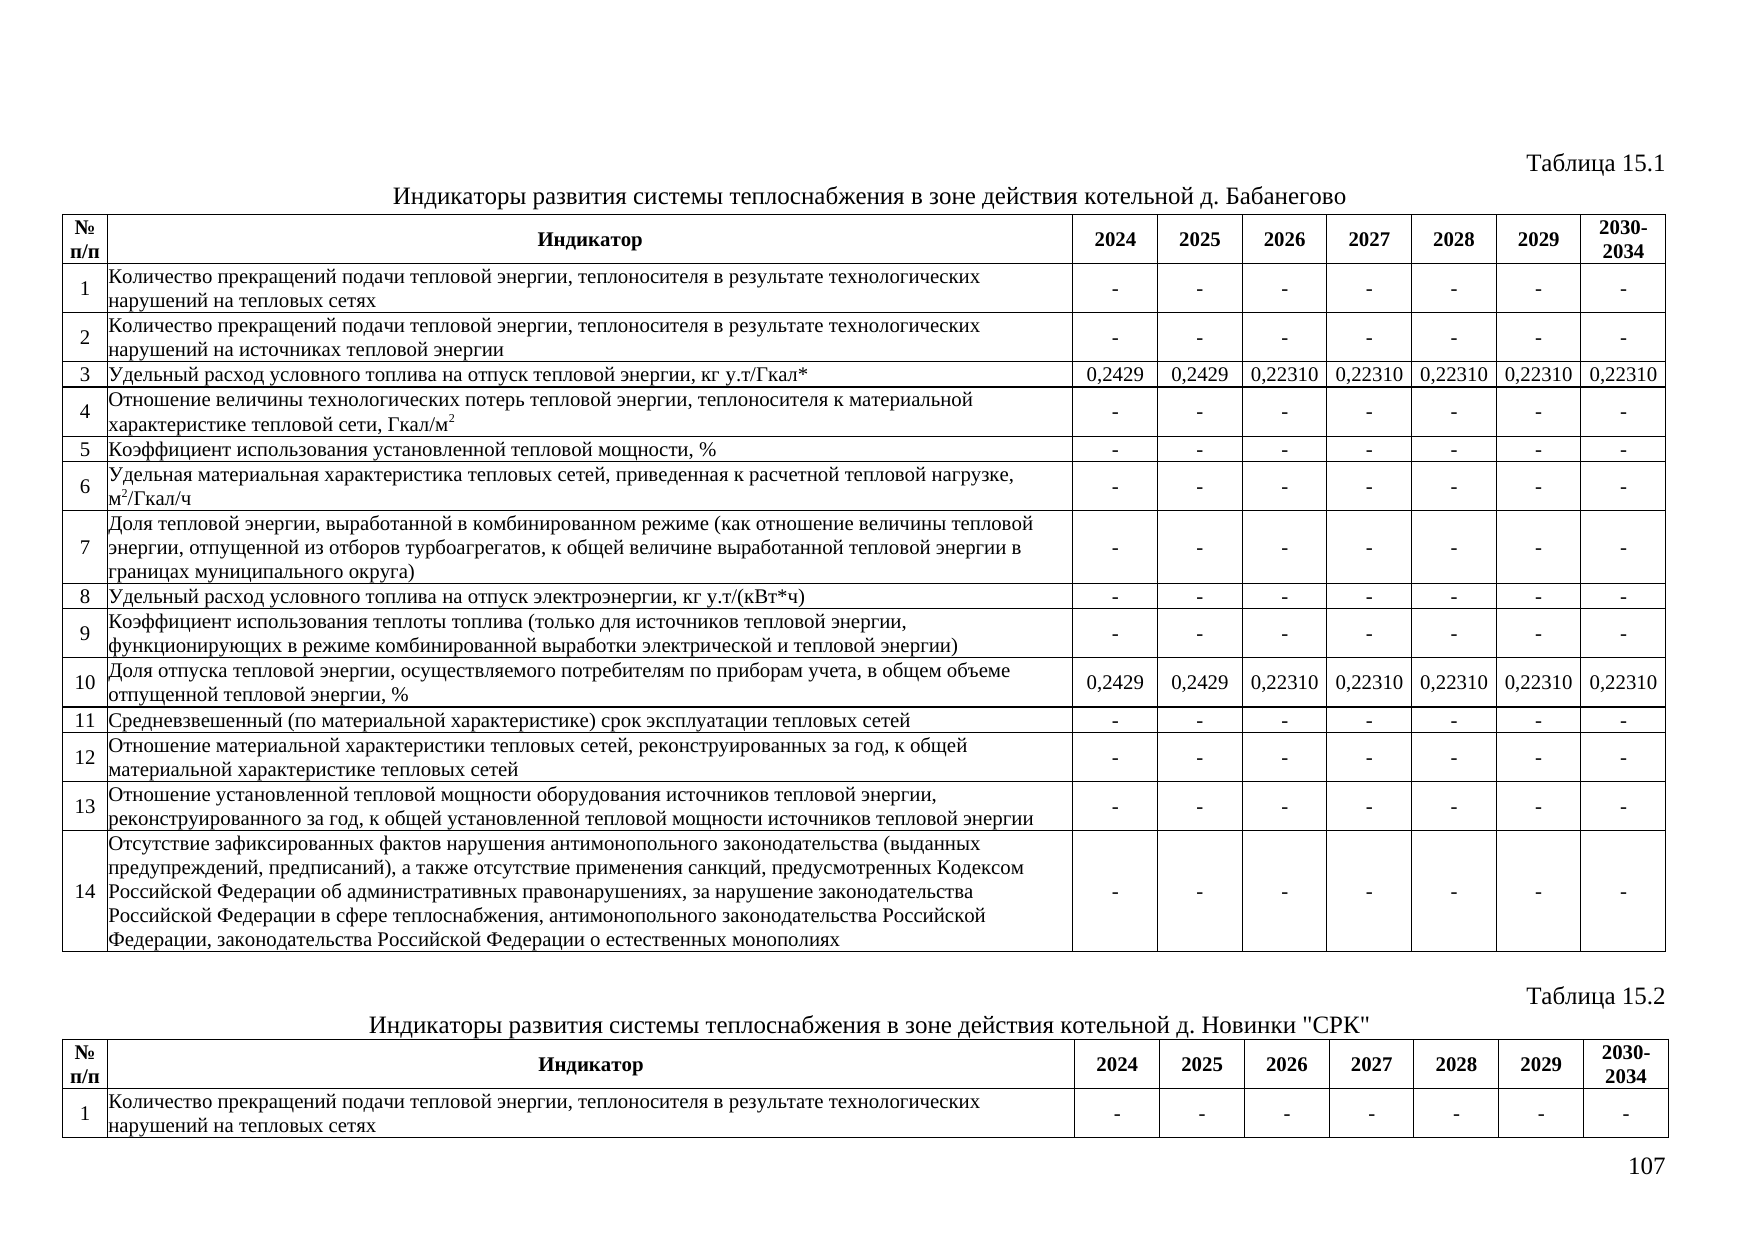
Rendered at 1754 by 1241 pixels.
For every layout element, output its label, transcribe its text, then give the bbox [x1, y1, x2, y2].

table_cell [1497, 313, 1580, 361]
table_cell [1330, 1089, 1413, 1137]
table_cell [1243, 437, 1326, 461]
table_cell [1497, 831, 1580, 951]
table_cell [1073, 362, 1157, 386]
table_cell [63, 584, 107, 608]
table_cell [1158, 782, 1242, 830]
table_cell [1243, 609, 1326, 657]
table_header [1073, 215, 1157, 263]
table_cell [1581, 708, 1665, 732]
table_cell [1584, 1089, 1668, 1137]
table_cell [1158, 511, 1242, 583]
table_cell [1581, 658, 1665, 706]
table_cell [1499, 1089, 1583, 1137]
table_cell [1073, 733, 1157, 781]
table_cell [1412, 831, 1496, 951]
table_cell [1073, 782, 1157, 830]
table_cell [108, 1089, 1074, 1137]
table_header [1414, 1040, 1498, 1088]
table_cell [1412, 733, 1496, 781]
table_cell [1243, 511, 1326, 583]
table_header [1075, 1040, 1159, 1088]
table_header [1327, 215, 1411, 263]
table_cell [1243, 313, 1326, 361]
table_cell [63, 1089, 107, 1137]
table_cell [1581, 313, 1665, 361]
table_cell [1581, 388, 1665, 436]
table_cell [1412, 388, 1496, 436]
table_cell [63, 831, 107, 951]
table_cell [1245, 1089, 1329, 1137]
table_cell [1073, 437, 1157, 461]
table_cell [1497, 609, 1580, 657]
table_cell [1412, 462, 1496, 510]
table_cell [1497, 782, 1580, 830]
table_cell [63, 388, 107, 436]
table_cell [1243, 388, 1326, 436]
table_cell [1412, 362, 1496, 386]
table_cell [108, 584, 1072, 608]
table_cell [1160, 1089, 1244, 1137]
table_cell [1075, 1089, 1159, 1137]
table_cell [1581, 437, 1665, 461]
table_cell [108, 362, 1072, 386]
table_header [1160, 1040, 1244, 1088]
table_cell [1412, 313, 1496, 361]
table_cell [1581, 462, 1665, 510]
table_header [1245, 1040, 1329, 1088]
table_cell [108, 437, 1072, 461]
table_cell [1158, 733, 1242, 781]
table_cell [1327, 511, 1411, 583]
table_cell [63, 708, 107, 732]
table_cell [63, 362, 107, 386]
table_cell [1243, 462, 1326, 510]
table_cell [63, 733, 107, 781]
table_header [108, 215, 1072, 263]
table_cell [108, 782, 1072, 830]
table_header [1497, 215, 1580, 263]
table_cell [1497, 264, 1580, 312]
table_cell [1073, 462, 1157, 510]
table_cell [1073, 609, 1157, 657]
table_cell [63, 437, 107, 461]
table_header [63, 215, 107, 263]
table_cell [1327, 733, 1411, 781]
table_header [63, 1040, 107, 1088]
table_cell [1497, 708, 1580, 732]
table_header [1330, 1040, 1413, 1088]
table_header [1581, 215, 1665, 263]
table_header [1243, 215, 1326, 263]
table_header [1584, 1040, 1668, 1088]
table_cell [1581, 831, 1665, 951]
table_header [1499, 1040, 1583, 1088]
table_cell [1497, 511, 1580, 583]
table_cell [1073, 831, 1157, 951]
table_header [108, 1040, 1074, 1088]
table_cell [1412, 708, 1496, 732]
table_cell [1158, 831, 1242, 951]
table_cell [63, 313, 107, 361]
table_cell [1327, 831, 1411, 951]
text Таблица 15.1 [74, 148, 1665, 176]
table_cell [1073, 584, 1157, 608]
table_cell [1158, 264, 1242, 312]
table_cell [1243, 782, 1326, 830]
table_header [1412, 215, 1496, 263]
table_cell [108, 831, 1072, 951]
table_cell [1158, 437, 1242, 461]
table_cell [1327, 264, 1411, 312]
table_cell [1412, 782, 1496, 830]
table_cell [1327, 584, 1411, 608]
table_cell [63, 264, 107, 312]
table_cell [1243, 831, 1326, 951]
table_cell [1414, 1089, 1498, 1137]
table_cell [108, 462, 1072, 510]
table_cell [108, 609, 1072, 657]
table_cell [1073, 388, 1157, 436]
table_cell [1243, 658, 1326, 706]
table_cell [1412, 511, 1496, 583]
text Индикаторы развития системы теплоснабжения в зоне действия котельной д. Бабанегово [74, 181, 1665, 209]
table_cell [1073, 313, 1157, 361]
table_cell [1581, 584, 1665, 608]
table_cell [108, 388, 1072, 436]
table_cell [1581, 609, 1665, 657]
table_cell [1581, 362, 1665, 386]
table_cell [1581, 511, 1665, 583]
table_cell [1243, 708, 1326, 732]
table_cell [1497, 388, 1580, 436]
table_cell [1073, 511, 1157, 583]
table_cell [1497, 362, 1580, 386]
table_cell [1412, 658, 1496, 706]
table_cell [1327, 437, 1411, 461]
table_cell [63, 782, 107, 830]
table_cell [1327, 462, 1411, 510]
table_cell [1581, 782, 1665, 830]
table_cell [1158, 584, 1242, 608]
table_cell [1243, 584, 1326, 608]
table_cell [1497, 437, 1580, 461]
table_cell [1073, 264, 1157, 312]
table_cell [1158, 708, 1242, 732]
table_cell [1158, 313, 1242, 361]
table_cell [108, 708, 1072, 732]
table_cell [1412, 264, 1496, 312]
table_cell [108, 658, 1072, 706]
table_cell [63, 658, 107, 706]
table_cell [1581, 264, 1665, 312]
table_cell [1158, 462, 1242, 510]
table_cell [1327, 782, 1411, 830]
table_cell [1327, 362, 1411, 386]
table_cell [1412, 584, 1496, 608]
text Индикаторы развития системы теплоснабжения в зоне действия котельной д. Новинки "СРК" [74, 1010, 1665, 1038]
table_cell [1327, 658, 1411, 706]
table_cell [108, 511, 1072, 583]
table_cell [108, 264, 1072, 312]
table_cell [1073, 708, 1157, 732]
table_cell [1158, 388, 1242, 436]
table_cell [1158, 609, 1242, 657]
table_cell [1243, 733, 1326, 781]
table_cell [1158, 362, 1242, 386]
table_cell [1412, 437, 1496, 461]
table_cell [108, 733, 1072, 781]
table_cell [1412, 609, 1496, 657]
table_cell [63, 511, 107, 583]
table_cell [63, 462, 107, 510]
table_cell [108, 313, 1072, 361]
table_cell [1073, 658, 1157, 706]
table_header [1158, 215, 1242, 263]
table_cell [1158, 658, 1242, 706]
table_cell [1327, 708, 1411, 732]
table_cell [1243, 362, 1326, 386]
text Таблица 15.2 [74, 981, 1665, 1010]
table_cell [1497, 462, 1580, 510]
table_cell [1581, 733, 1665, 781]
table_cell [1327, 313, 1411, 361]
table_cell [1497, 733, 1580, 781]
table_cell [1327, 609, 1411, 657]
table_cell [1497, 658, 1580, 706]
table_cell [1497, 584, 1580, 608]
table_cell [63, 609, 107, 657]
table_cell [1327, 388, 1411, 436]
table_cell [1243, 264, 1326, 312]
